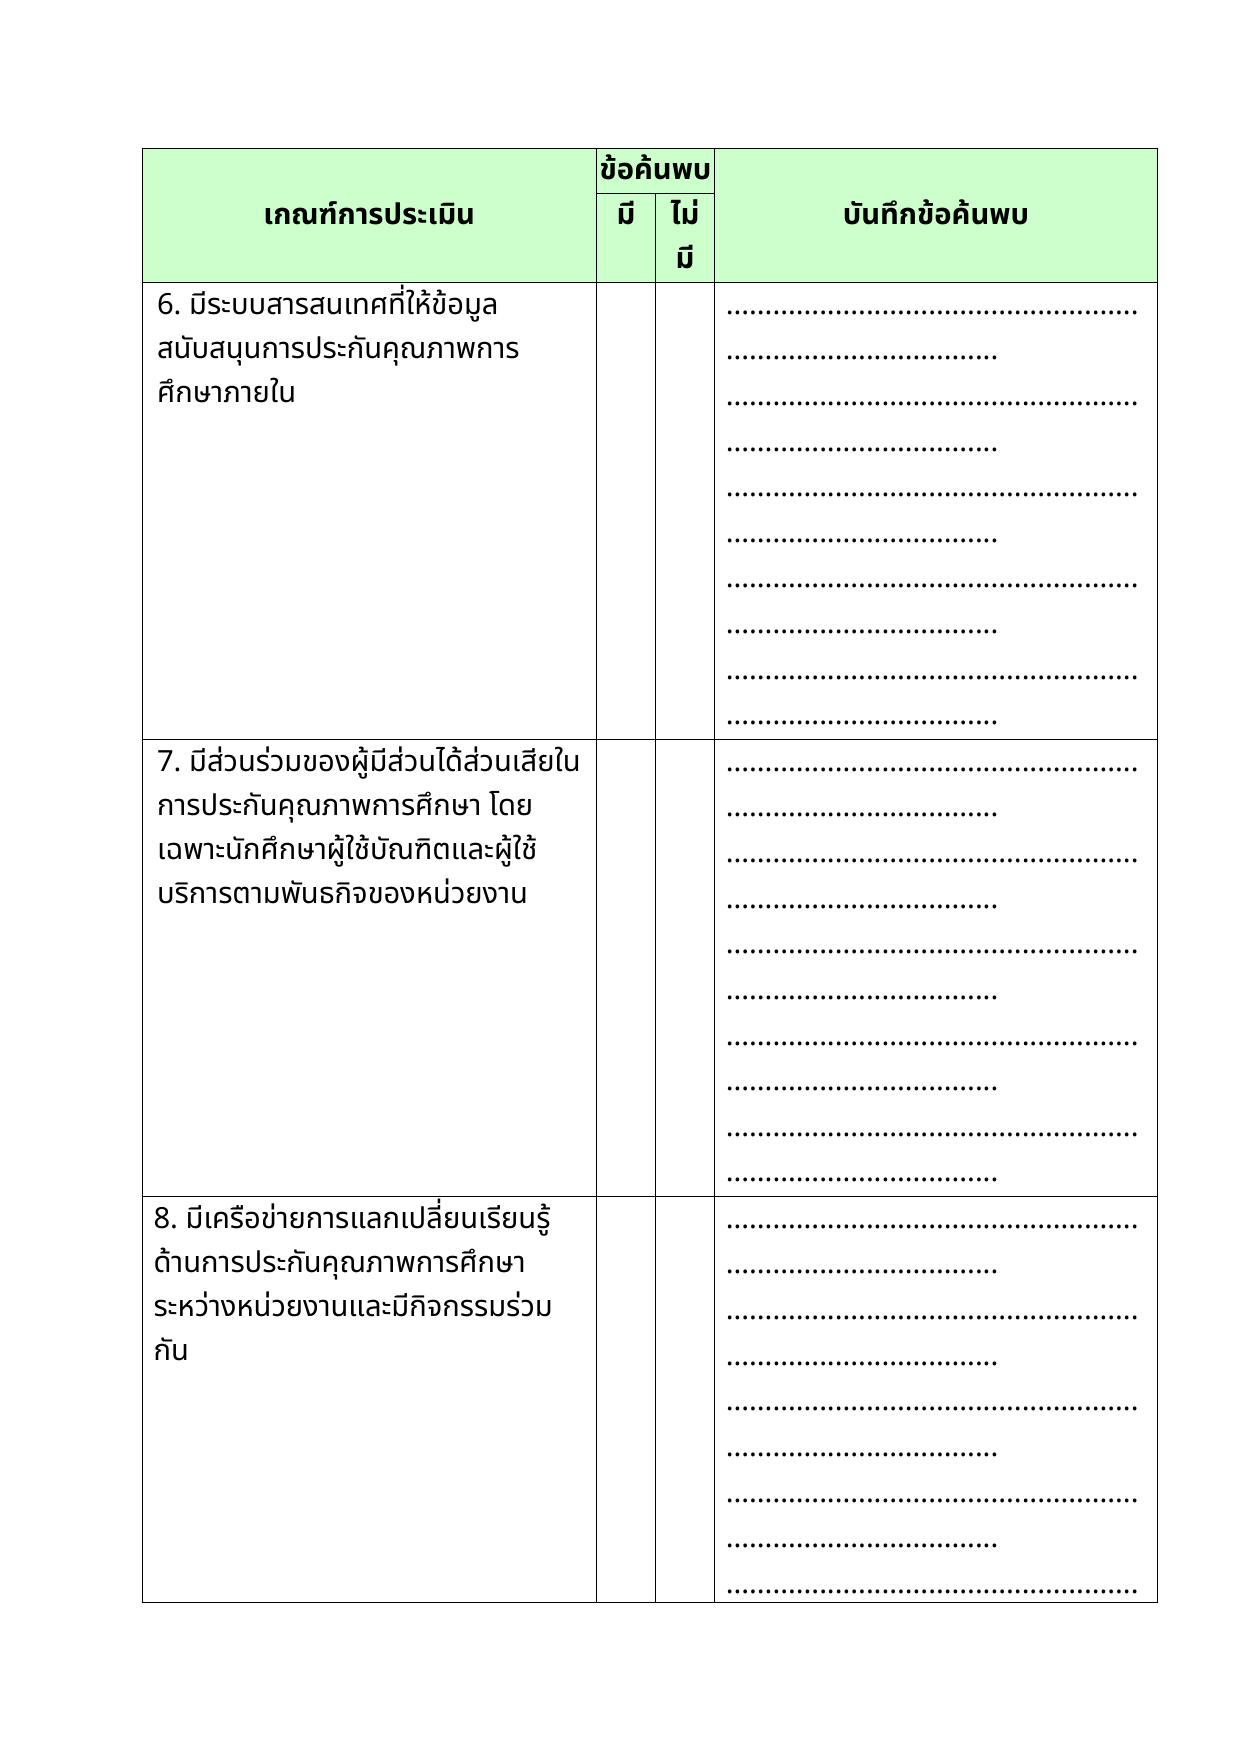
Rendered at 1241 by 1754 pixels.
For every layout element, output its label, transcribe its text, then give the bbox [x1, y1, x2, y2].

table_cell [597, 283, 655, 739]
table_cell [656, 740, 714, 1196]
table_cell [656, 283, 714, 739]
table_cell [597, 1197, 655, 1602]
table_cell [143, 1197, 596, 1602]
table_cell [597, 740, 655, 1196]
table_cell ไม่มี [656, 194, 714, 282]
table_header เกณฑ์การประเมิน [143, 149, 596, 282]
table_header บันทึกข้อค้นพบ [715, 149, 1157, 282]
table_cell 7. มีส่วนร่วมของผู้มีส่วนได้ส่วนเสียในการประกันคุณภาพการศึกษา โดยเฉพาะนักศึกษาผู้ใช้บัณฑิตและผู้ใช้บริการตามพันธกิจของหน่วยงาน [143, 740, 596, 1196]
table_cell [715, 283, 1157, 739]
table_header ข้อค้นพบ [597, 149, 714, 193]
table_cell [715, 1197, 1157, 1602]
table_cell มี [597, 194, 655, 282]
table_cell 6. มีระบบสารสนเทศที่ให้ข้อมูลสนับสนุนการประกันคุณภาพการศึกษาภายใน [143, 283, 596, 739]
table_cell [656, 1197, 714, 1602]
